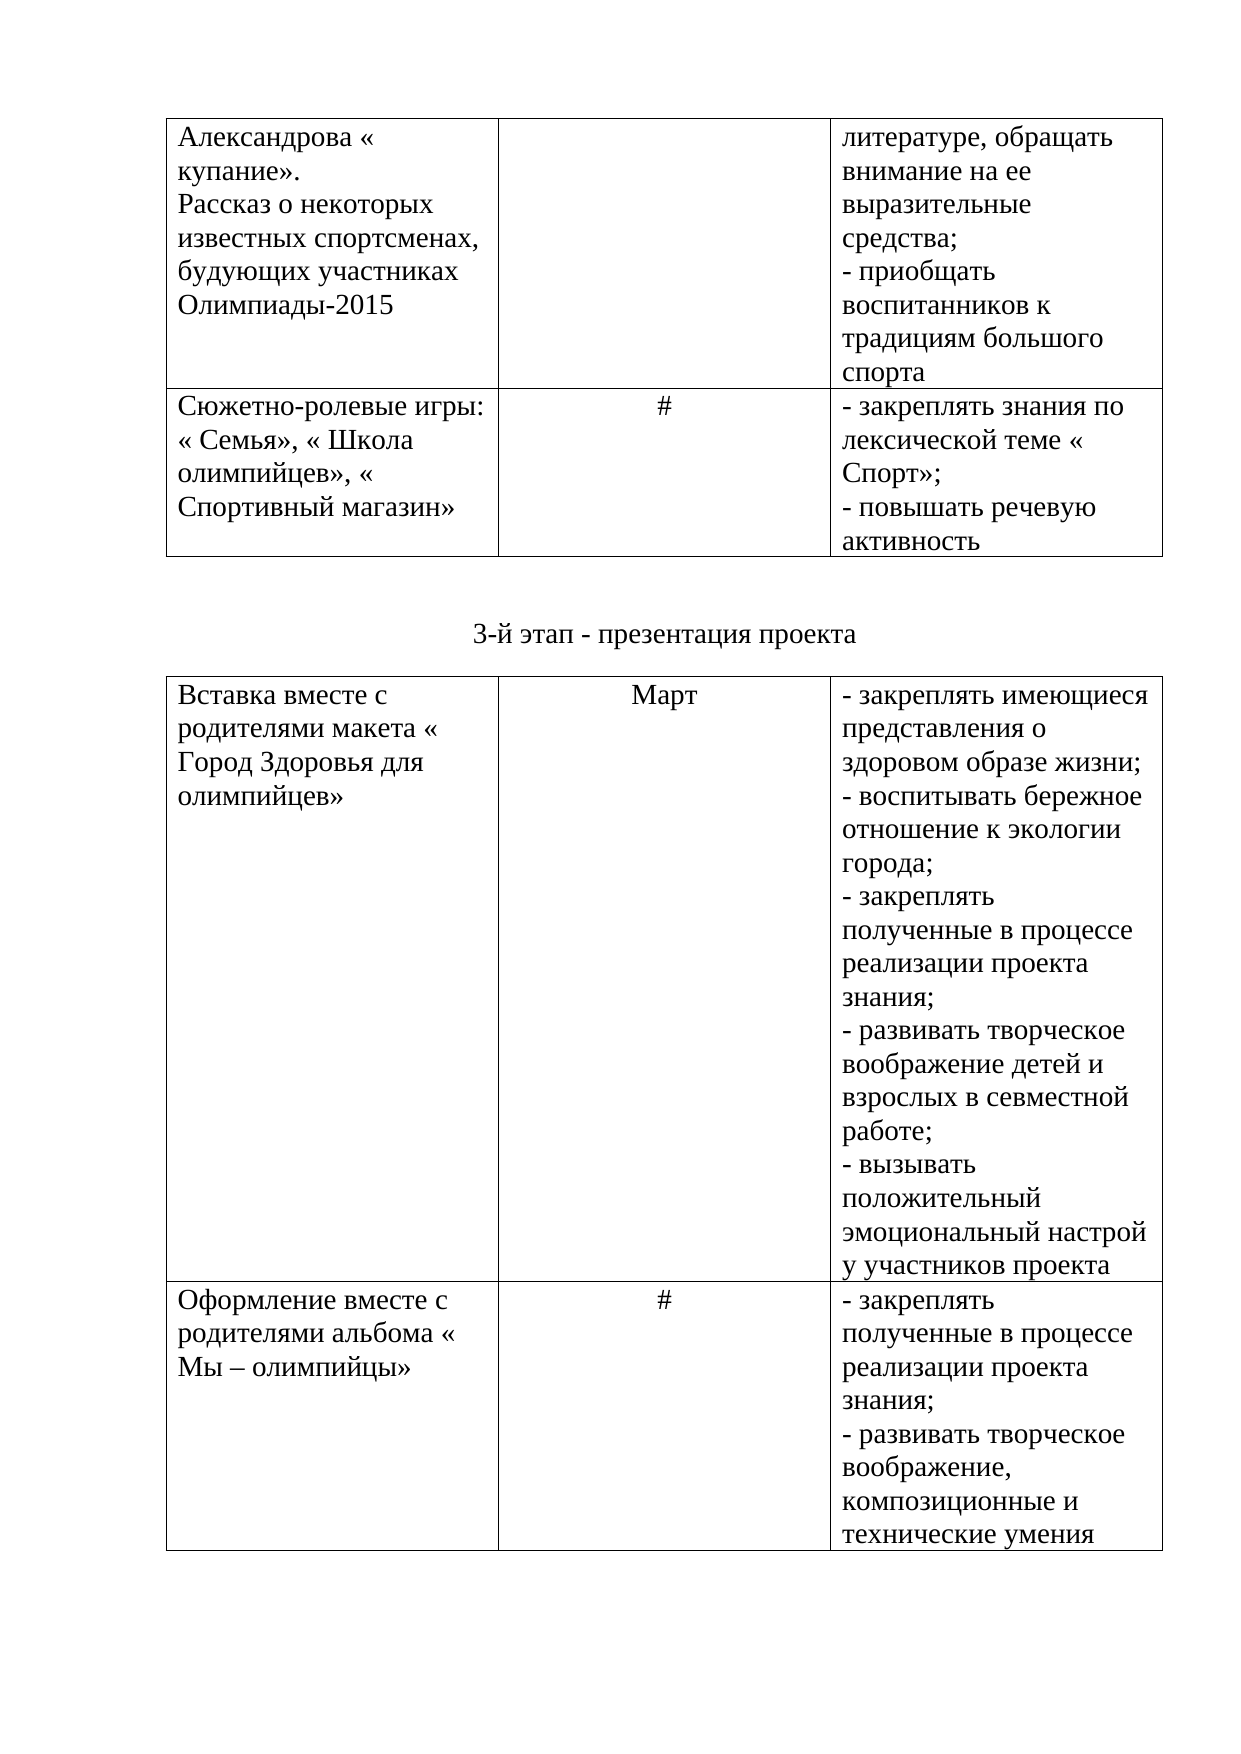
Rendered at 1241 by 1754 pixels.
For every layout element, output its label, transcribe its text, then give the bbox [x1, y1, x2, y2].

table_cell Сюжетно-ролевые игры: « Семья», « Школа олимпийцев», « Спортивный магазин» [167, 389, 498, 556]
table_header - закреплять имеющиеся представления о здоровом образе жизни; - воспитывать бережное отношение к экологии города; - закреплять полученные в процессе реализации проекта знания; - развивать творческое воображение детей и взрослых в севместной работе; - вызывать положительный эмоциональный настрой у участников проекта [831, 677, 1162, 1281]
table_cell - закреплять полученные в процессе реализации проекта знания; - развивать творческое воображение, композиционные и технические умения [831, 1282, 1162, 1550]
table_cell # [499, 1282, 830, 1550]
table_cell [167, 119, 498, 387]
table_cell # [499, 119, 830, 387]
table_header Вставка вместе с родителями макета « Город Здоровья для олимпийцев» [167, 677, 498, 1281]
text 3-й этап - презентация проекта [177, 617, 1152, 650]
table_cell - закреплять знания по лексической теме « Спорт»; - повышать речевую активность [831, 389, 1162, 556]
table_cell Оформление вместе с родителями альбома « Мы – олимпийцы» [167, 1282, 498, 1550]
table_header Март [499, 677, 830, 1281]
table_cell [831, 119, 1162, 387]
table_cell # [499, 389, 830, 556]
